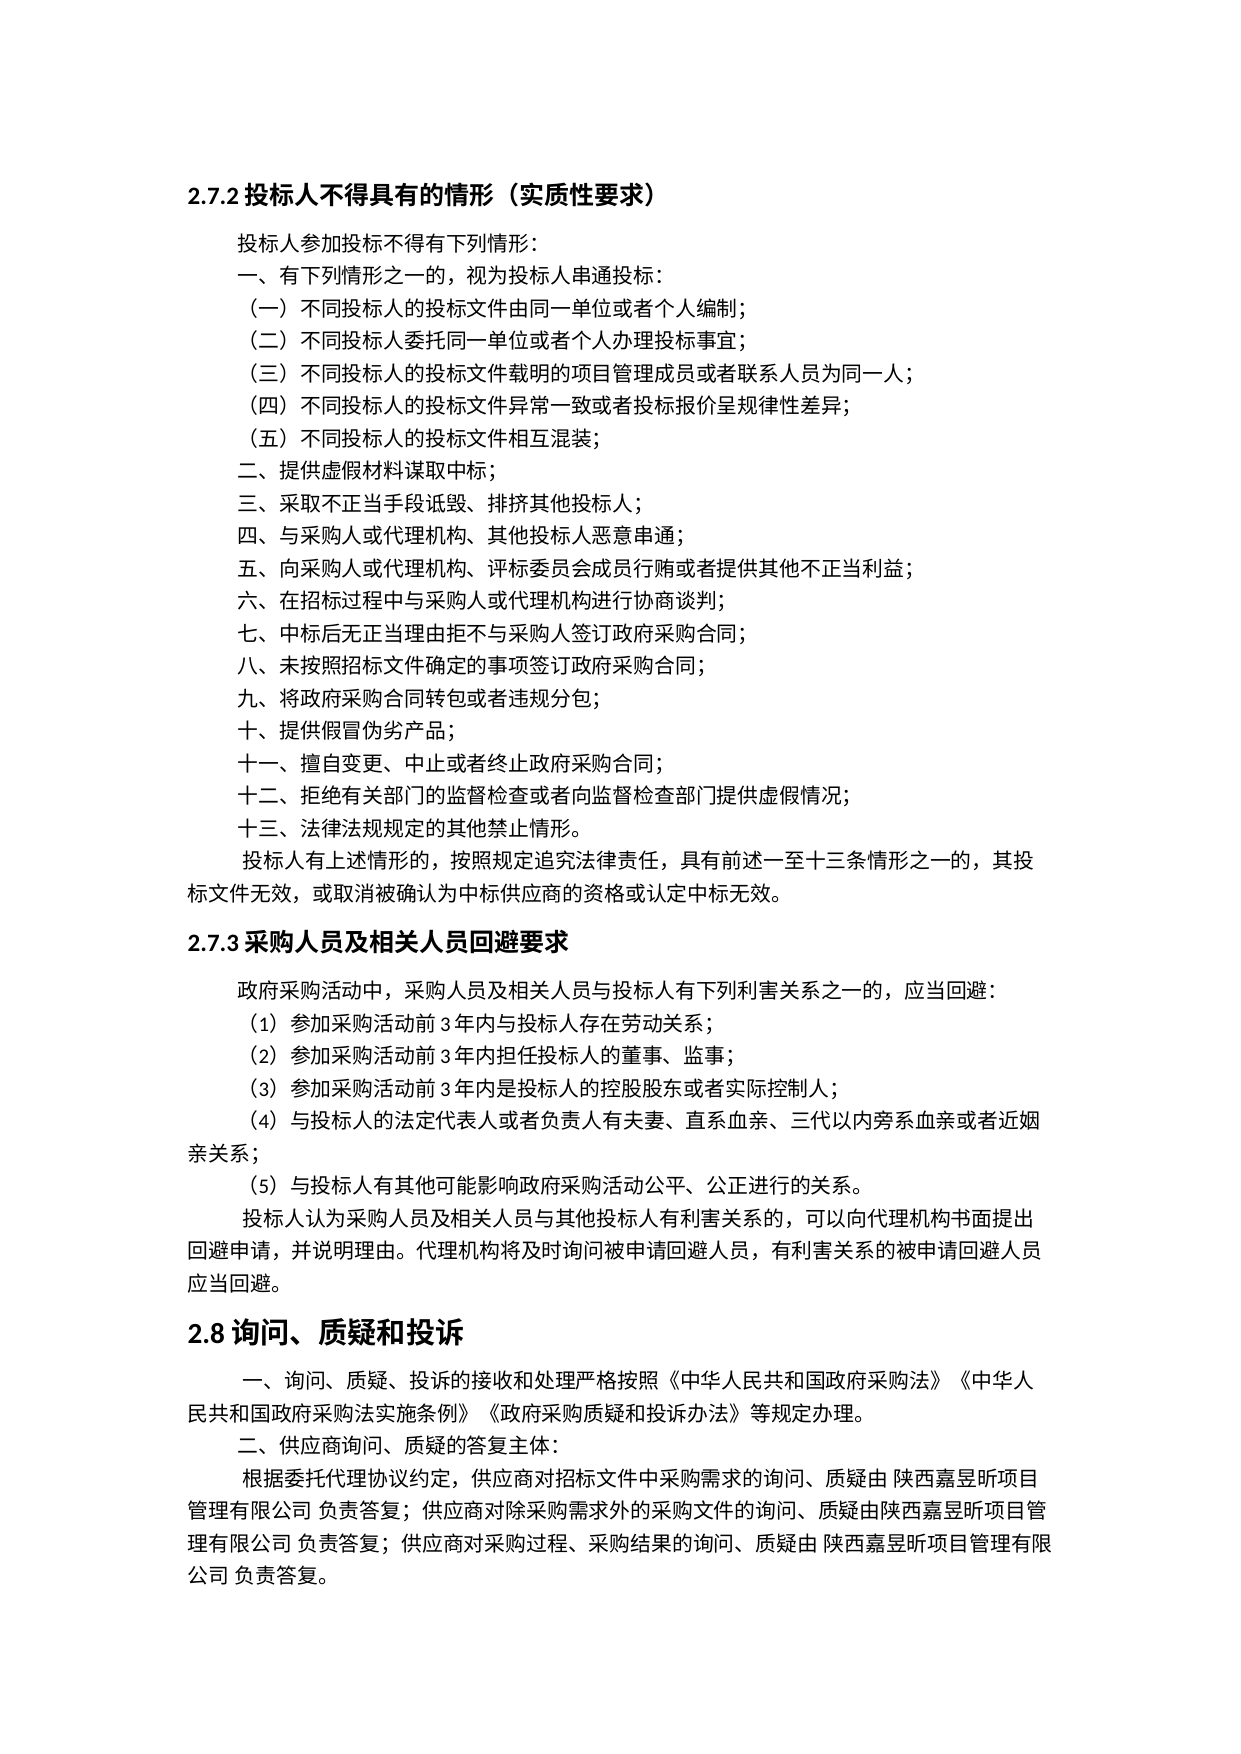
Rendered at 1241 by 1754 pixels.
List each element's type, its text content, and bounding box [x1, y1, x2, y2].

text 十一、擅自变更、中止或者终止政府采购合同； [187, 747, 1053, 779]
text （3）参加采购活动前3年内是投标人的控股股东或者实际控制人； [187, 1072, 1053, 1104]
text （1）参加采购活动前3年内与投标人存在劳动关系； [187, 1007, 1053, 1039]
text 二、供应商询问、质疑的答复主体： [187, 1429, 1053, 1462]
text 八、未按照招标文件确定的事项签订政府采购合同； [187, 649, 1053, 682]
text 十三、法律法规规定的其他禁止情形。 [187, 812, 1053, 844]
text 投标人认为采购人员及相关人员与其他投标人有利害关系的，可以向代理机构书面提出回避申请，并说明理由。代理机构将及时询问被申请回避人员，有利害关系的被申请回避人员应当回避。 [187, 1202, 1053, 1299]
text （四）不同投标人的投标文件异常一致或者投标报价呈规律性差异； [187, 389, 1053, 422]
text 六、在招标过程中与采购人或代理机构进行协商谈判； [187, 584, 1053, 617]
text 十二、拒绝有关部门的监督检查或者向监督检查部门提供虚假情况； [187, 779, 1053, 812]
text 十、提供假冒伪劣产品； [187, 714, 1053, 747]
text 五、向采购人或代理机构、评标委员会成员行贿或者提供其他不正当利益； [187, 552, 1053, 584]
text （5）与投标人有其他可能影响政府采购活动公平、公正进行的关系。 [187, 1169, 1053, 1202]
text （五）不同投标人的投标文件相互混装； [187, 422, 1053, 454]
text 七、中标后无正当理由拒不与采购人签订政府采购合同； [187, 617, 1053, 649]
text 投标人有上述情形的，按照规定追究法律责任，具有前述一至十三条情形之一的，其投标文件无效，或取消被确认为中标供应商的资格或认定中标无效。 [187, 844, 1053, 909]
text 一、询问、质疑、投诉的接收和处理严格按照《中华人民共和国政府采购法》《中华人民共和国政府采购法实施条例》《政府采购质疑和投诉办法》等规定办理。 [187, 1364, 1053, 1429]
text 2.8询问、质疑和投诉 [187, 1299, 1053, 1364]
text （4）与投标人的法定代表人或者负责人有夫妻、直系血亲、三代以内旁系血亲或者近姻亲关系； [187, 1104, 1053, 1169]
text 四、与采购人或代理机构、其他投标人恶意串通； [187, 519, 1053, 552]
text 九、将政府采购合同转包或者违规分包； [187, 682, 1053, 714]
text （三）不同投标人的投标文件载明的项目管理成员或者联系人员为同一人； [187, 357, 1053, 389]
text （一）不同投标人的投标文件由同一单位或者个人编制； [187, 292, 1053, 324]
text 2.7.2投标人不得具有的情形（实质性要求） [187, 162, 1053, 227]
text 政府采购活动中，采购人员及相关人员与投标人有下列利害关系之一的，应当回避： [187, 974, 1053, 1007]
text （2）参加采购活动前3年内担任投标人的董事、监事； [187, 1039, 1053, 1072]
text 一、有下列情形之一的，视为投标人串通投标： [187, 259, 1053, 292]
text 投标人参加投标不得有下列情形： [187, 227, 1053, 259]
text 三、采取不正当手段诋毁、排挤其他投标人； [187, 487, 1053, 519]
text （二）不同投标人委托同一单位或者个人办理投标事宜； [187, 324, 1053, 357]
text 二、提供虚假材料谋取中标； [187, 454, 1053, 487]
text 根据委托代理协议约定，供应商对招标文件中采购需求的询问、质疑由 陕西嘉昱昕项目管理有限公司 负责答复；供应商对除采购需求外的采购文件的询问、质疑由陕西嘉昱昕项目管理有限公司 负责答复；供应商对采购过程、采购结果的询问、质疑由 陕西嘉昱昕项目管理有限公司 负责答复。 [187, 1462, 1053, 1592]
text 2.7.3采购人员及相关人员回避要求 [187, 909, 1053, 974]
